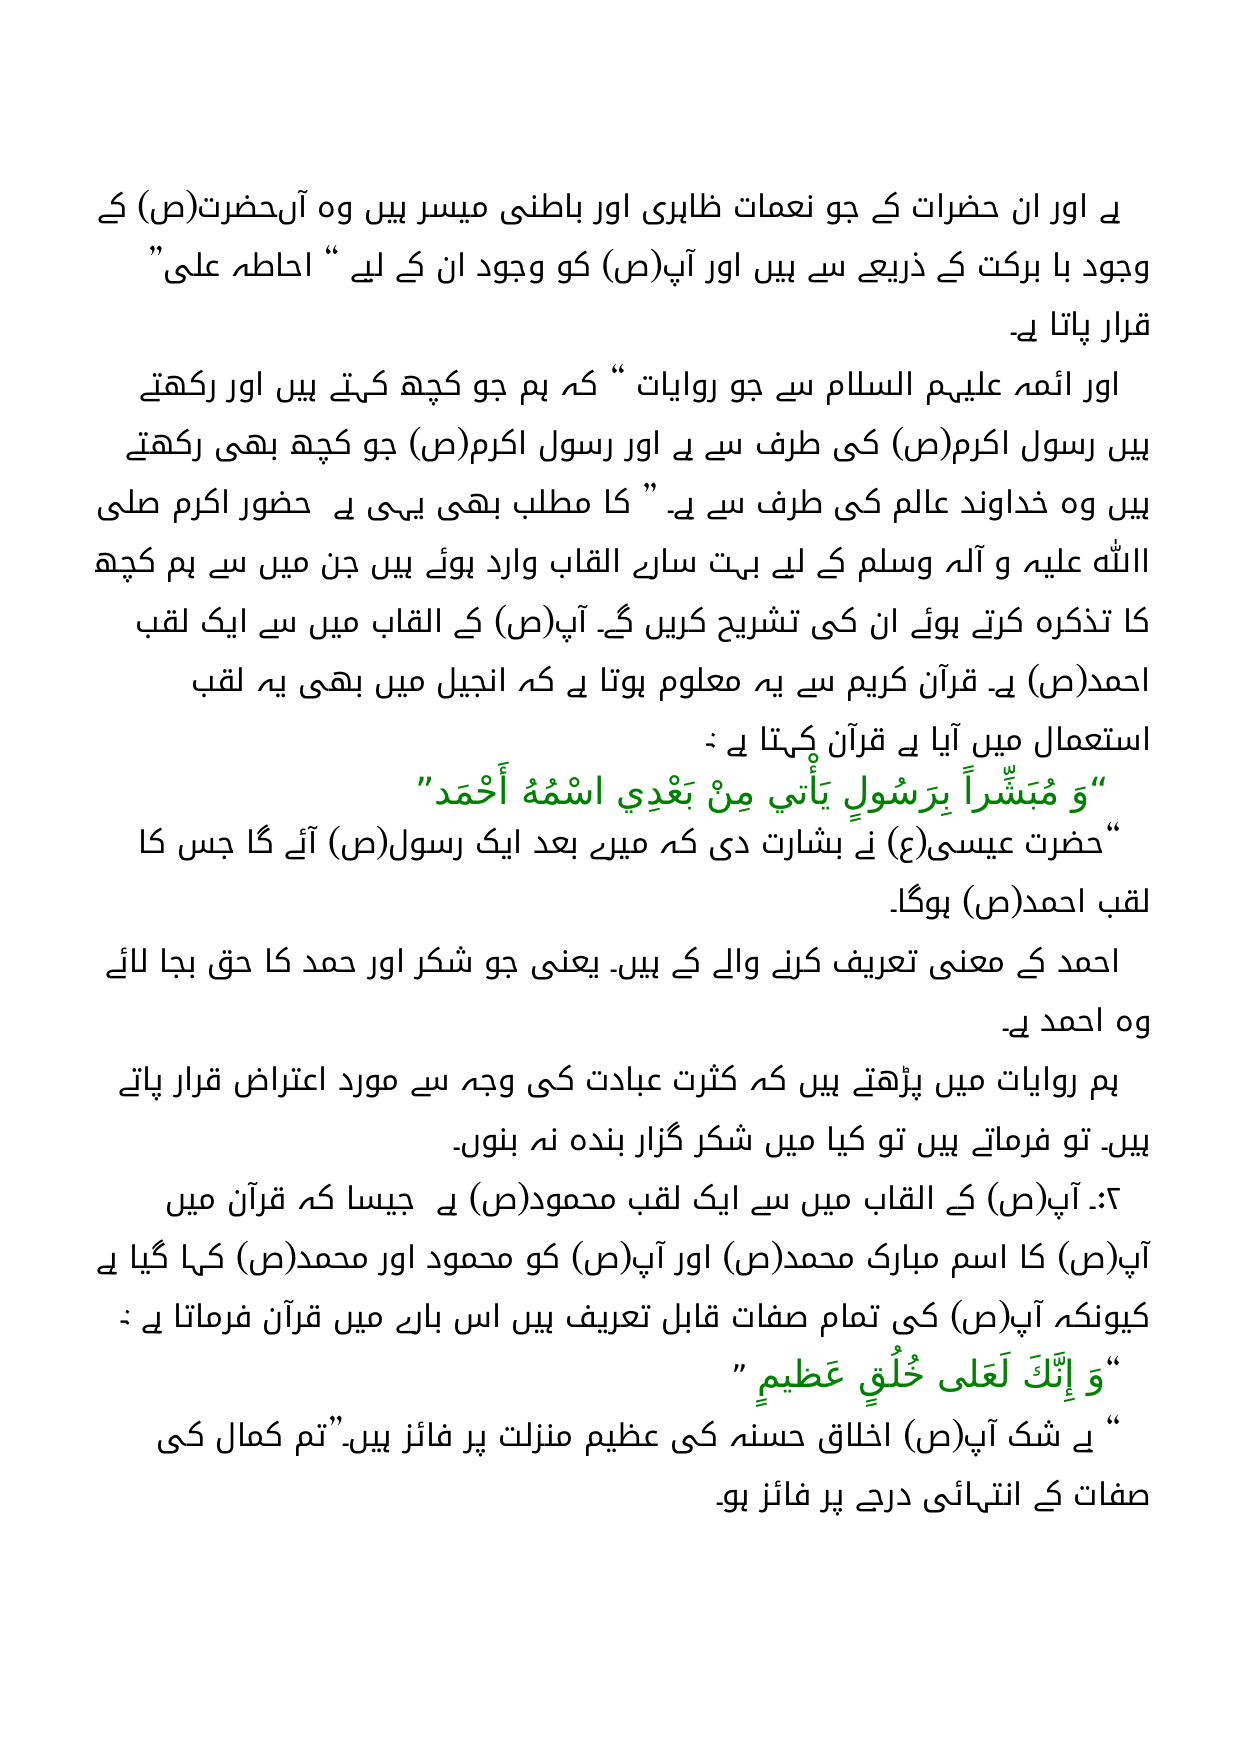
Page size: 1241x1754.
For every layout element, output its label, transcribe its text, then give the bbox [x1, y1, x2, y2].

text ہے اور ان حضرات کے جو نعمات ظاہری اور باطنی میسر ہیں وہ آںحضرت(ص) کے وجود با برکت کے ذریعے سے ہیں اور آپ(ص) کو وجود ان کے لیے “ احاطہ علی” قرار پاتا ہے۔ [89, 177, 1152, 355]
text “وَ مُبَشِّراً بِرَسُولٍ يَأْتي‏ مِنْ بَعْدِي اسْمُهُ أَحْمَد” [89, 770, 1152, 813]
text “حضرت عیسی(ع) نے بشارت دی کہ میرے بعد ایک رسول(ص) آئے گا جس کا لقب احمد(ص) ہوگا۔ [89, 813, 1152, 932]
text ہم روایات میں پڑھتے ہیں کہ کثرت عبادت کی وجہ سے مورد اعتراض قرار پاتے ہیں۔ تو فرماتے ہیں تو کیا میں شکر گزار بندہ نہ بنوں۔ [89, 1051, 1152, 1169]
text احمد کے معنی تعریف کرنے والے کے ہیں۔ یعنی جو شکر اور حمد کا حق بجا لائے وہ احمد ہے۔ [89, 932, 1152, 1051]
text “ بے شک آپ(ص) اخلاق حسنہ کی عظیم منزلت پر فائز ہیں۔”تم کمال کی صفات کے انتہائی درجے پر فائز ہو۔ [89, 1406, 1152, 1525]
text ۲:۔ آپ(ص) کے القاب میں سے ایک لقب محمود(ص) ہے جیسا کہ قرآن میں آپ(ص) کا اسم مبارک محمد(ص) اور آپ(ص) کو محمود اور محمد(ص) کہا گیا ہے کیونکہ آپ(ص) کی تمام صفات قابل تعریف ہیں اس بارے میں قرآن فرماتا ہے : [89, 1169, 1152, 1347]
text اور ائمہ علیہم السلام سے جو روایات “ کہ ہم جو کچھ کہتے ہیں اور رکھتے ہیں رسول اکرم(ص) کی طرف سے ہے اور رسول اکرم(ص) جو کچھ بھی رکھتے ہیں وہ خداوند عالم کی طرف سے ہے۔ ” کا مطلب بھی یہی ہے حضور اکرم صلی اﷲ علیہ و آلہ وسلم کے لیے بہت سارے القاب وارد ہوئے ہیں جن میں سے ہم کچھ کا تذکرہ کرتے ہوئے ان کی تشریح کریں گے۔ آپ(ص) کے القاب میں سے ایک لقب احمد(ص) ہے۔ قرآن کریم سے یہ معلوم ہوتا ہے کہ انجیل میں بھی یہ لقب استعمال میں آیا ہے قرآن کہتا ہے : [89, 355, 1152, 770]
text “وَ إِنَّكَ لَعَلى‏ خُلُقٍ عَظيمٍ ” [89, 1347, 1152, 1406]
